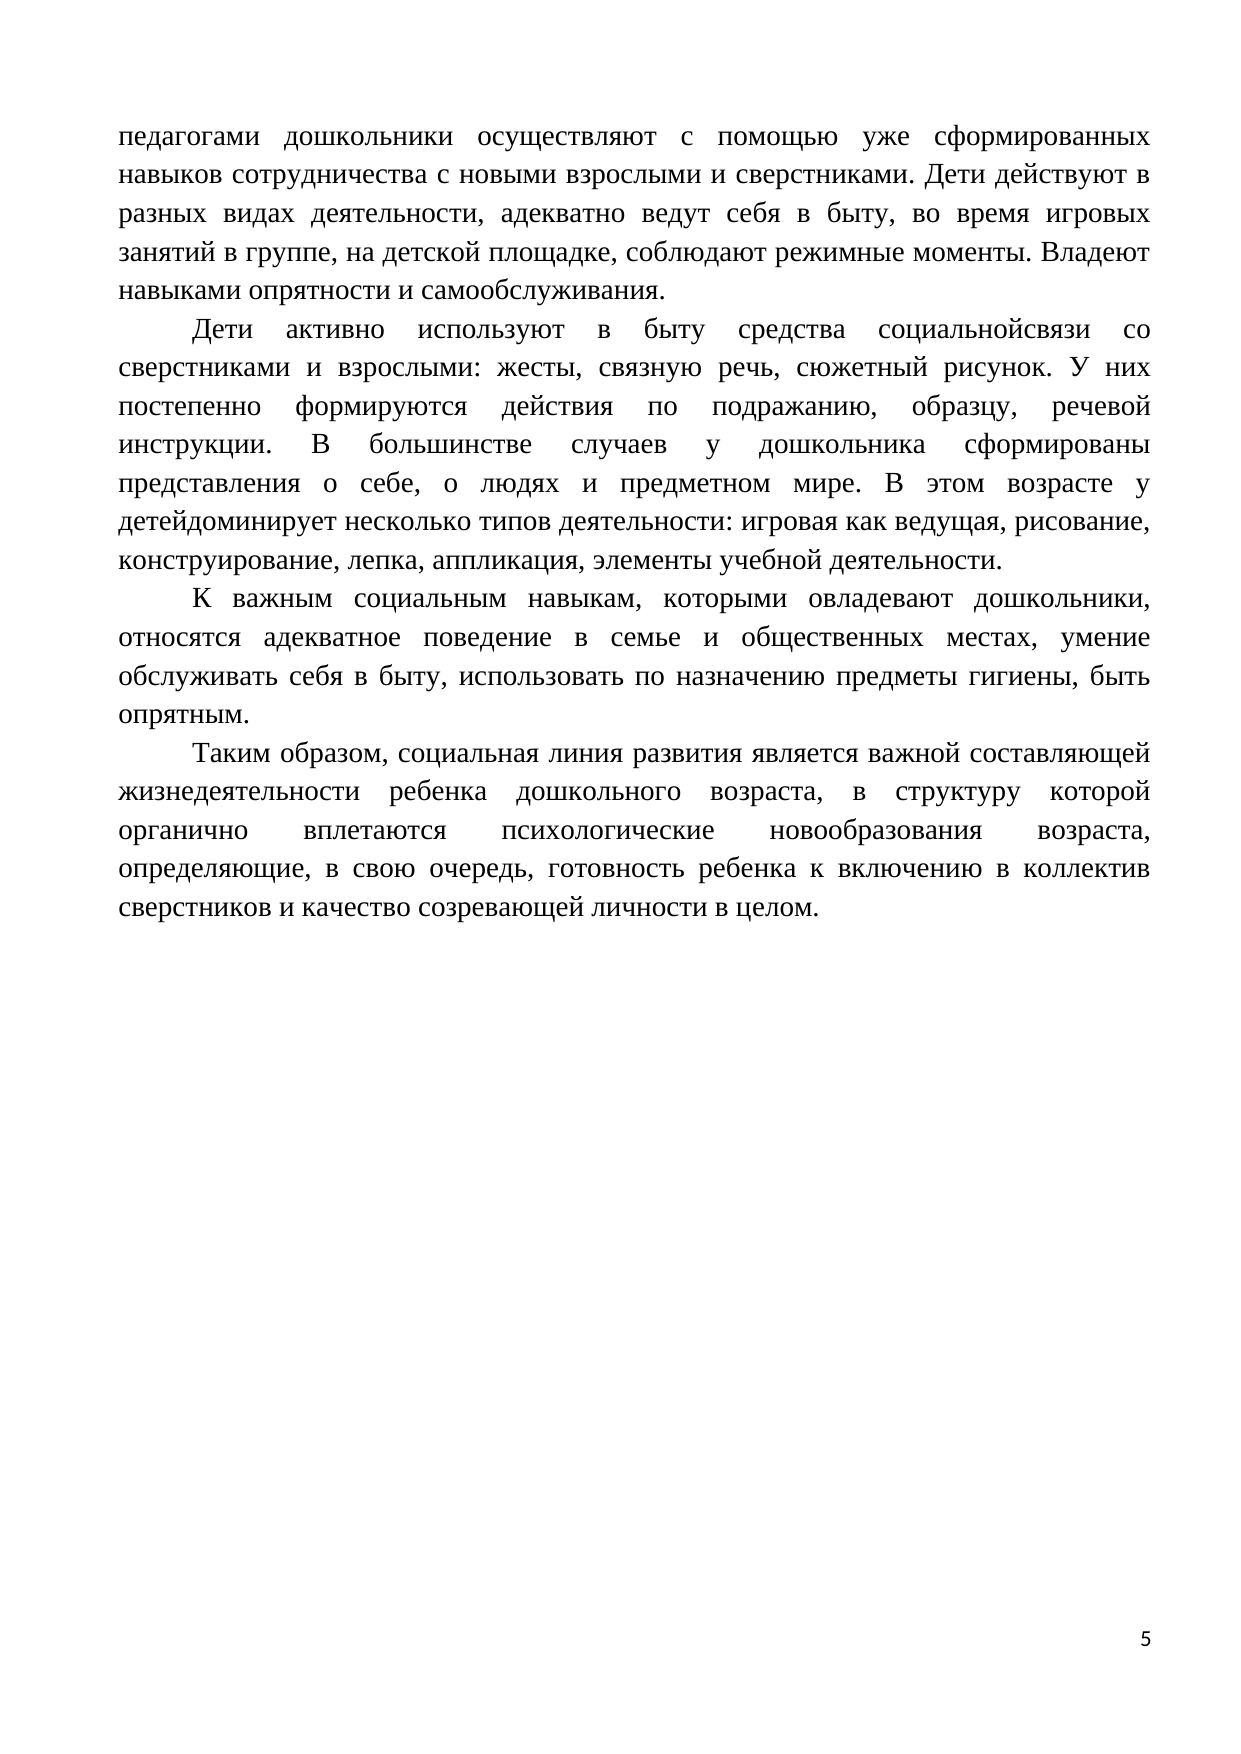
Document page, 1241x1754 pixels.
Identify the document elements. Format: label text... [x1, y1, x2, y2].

text Дети активно используют в быту средства социальнойсвязи со сверстниками и взрослыми: жесты, связную речь, сюжетный рисунок. У них постепенно формируются действия по подражанию, образцу, речевой инструкции. В большинстве случаев у дошкольника сформированы представления о себе, о людях и предметном мире. В этом возрасте у детейдоминирует несколько типов деятельности: игровая как ведущая, рисование, конструирование, лепка, аппликация, элементы учебной деятельности. [118, 311, 1152, 576]
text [118, 118, 1152, 306]
text К важным социальным навыкам, которыми овладевают дошкольники, относятся адекватное поведение в семье и общественных местах, умение обслуживать себя в быту, использовать по назначению предметы гигиены, быть опрятным. [118, 581, 1152, 730]
text Таким образом, социальная линия развития является важной составляющей жизнедеятельности ребенка дошкольного возраста, в структуру которой органично вплетаются психологические новообразования возраста, определяющие, в свою очередь, готовность ребенка к включению в коллектив сверстников и качество созревающей личности в целом. [118, 735, 1152, 922]
